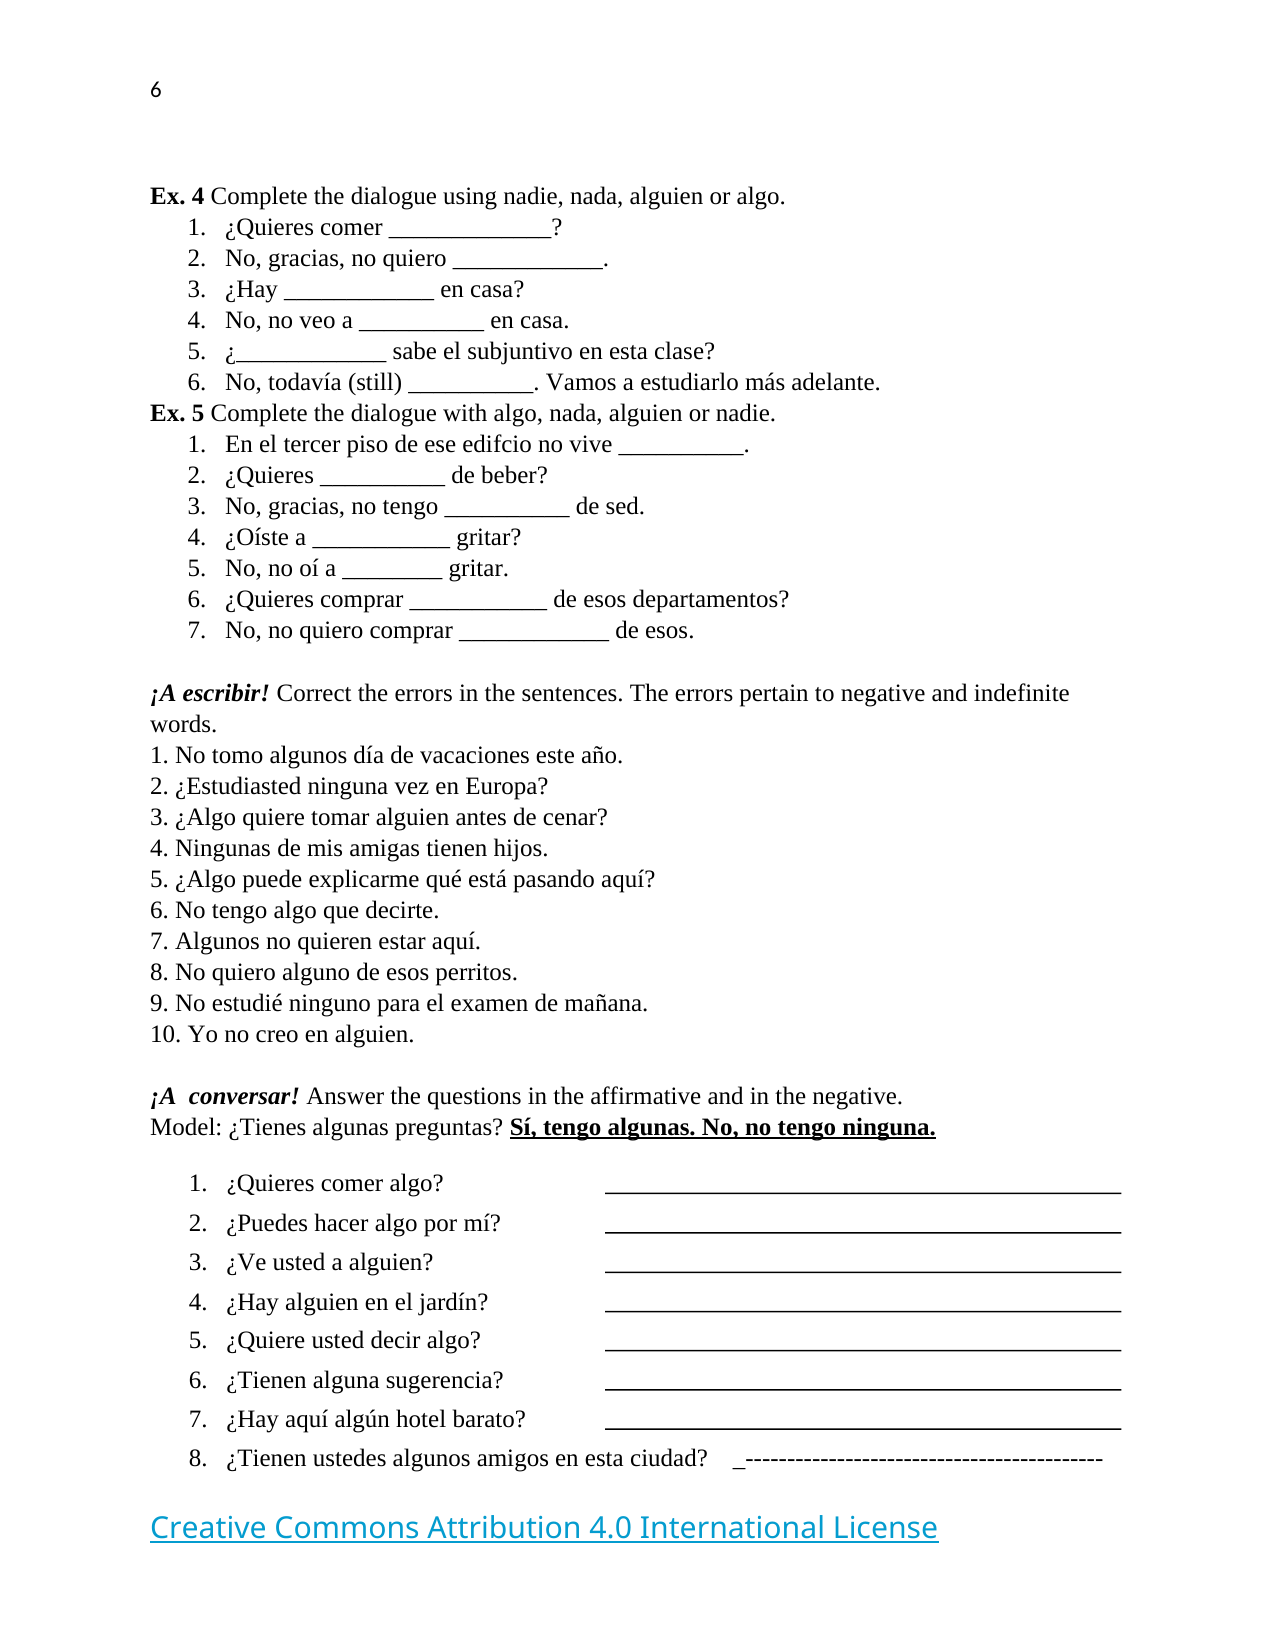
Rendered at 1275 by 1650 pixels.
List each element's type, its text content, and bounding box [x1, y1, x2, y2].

list ¿Quieres comer _____________? [187, 212, 1125, 241]
text 2. ¿Estudiasted ninguna vez en Europa? [150, 771, 1125, 799]
text 8. No quiero alguno de esos perritos. [150, 957, 1125, 986]
list ¿Ve usted a alguien? [189, 1247, 1125, 1276]
list No, no quiero comprar ____________ de esos. [187, 616, 1125, 644]
text ¡A conversar! Answer the questions in the affirmative and in the negative. [150, 1081, 1125, 1110]
text Ex. 5 Complete the dialogue with algo, nada, alguien or nadie. [150, 398, 1125, 427]
list No, no oí a ________ gritar. [187, 553, 1125, 582]
text Ex. 4 Complete the dialogue using nadie, nada, alguien or algo. [150, 181, 1125, 210]
list No, todavía (still) __________. Vamos a estudiarlo más adelante. [187, 367, 1125, 396]
list En el tercer piso de ese edifcio no vive __________. [187, 429, 1125, 458]
list No, gracias, no quiero ____________. [187, 243, 1125, 272]
text 9. No estudié ninguno para el examen de mañana. [150, 988, 1125, 1017]
text ¡A escribir! Correct the errors in the sentences. The errors pertain to negative and indefinite words. [150, 678, 1125, 737]
list ¿Quiere usted decir algo? [189, 1326, 1125, 1354]
text Model: ¿Tienes algunas preguntas? Sí, tengo algunas. No, no tengo ninguna. [150, 1112, 1125, 1141]
text 3. ¿Algo quiere tomar alguien antes de cenar? [150, 802, 1125, 831]
list ¿Hay alguien en el jardín? [189, 1287, 1125, 1315]
text 10. Yo no creo en alguien. [150, 1019, 1125, 1048]
text 5. ¿Algo puede explicarme qué está pasando aquí? [150, 864, 1125, 893]
list ¿Tienen alguna sugerencia? [189, 1365, 1125, 1393]
list ¿Puedes hacer algo por mí? [189, 1208, 1125, 1237]
list ¿Quieres __________ de beber? [187, 460, 1125, 489]
list ¿Hay ____________ en casa? [187, 274, 1125, 303]
list ¿Hay aquí algún hotel barato? [189, 1404, 1125, 1433]
text 1. No tomo algunos día de vacaciones este año. [150, 740, 1125, 768]
list ¿Quieres comprar ___________ de esos departamentos? [187, 584, 1125, 613]
list ¿Tienen ustedes algunos amigos en esta ciudad? _------------------------------------------- [189, 1443, 1125, 1472]
list ¿Oíste a ___________ gritar? [187, 522, 1125, 551]
list ¿____________ sabe el subjuntivo en esta clase? [187, 336, 1125, 365]
list No, no veo a __________ en casa. [187, 305, 1125, 334]
text 6. No tengo algo que decirte. [150, 895, 1125, 924]
text 4. Ningunas de mis amigas tienen hijos. [150, 833, 1125, 862]
text 7. Algunos no quieren estar aquí. [150, 926, 1125, 955]
list No, gracias, no tengo __________ de sed. [187, 491, 1125, 520]
list ¿Quieres comer algo? [189, 1168, 1125, 1197]
